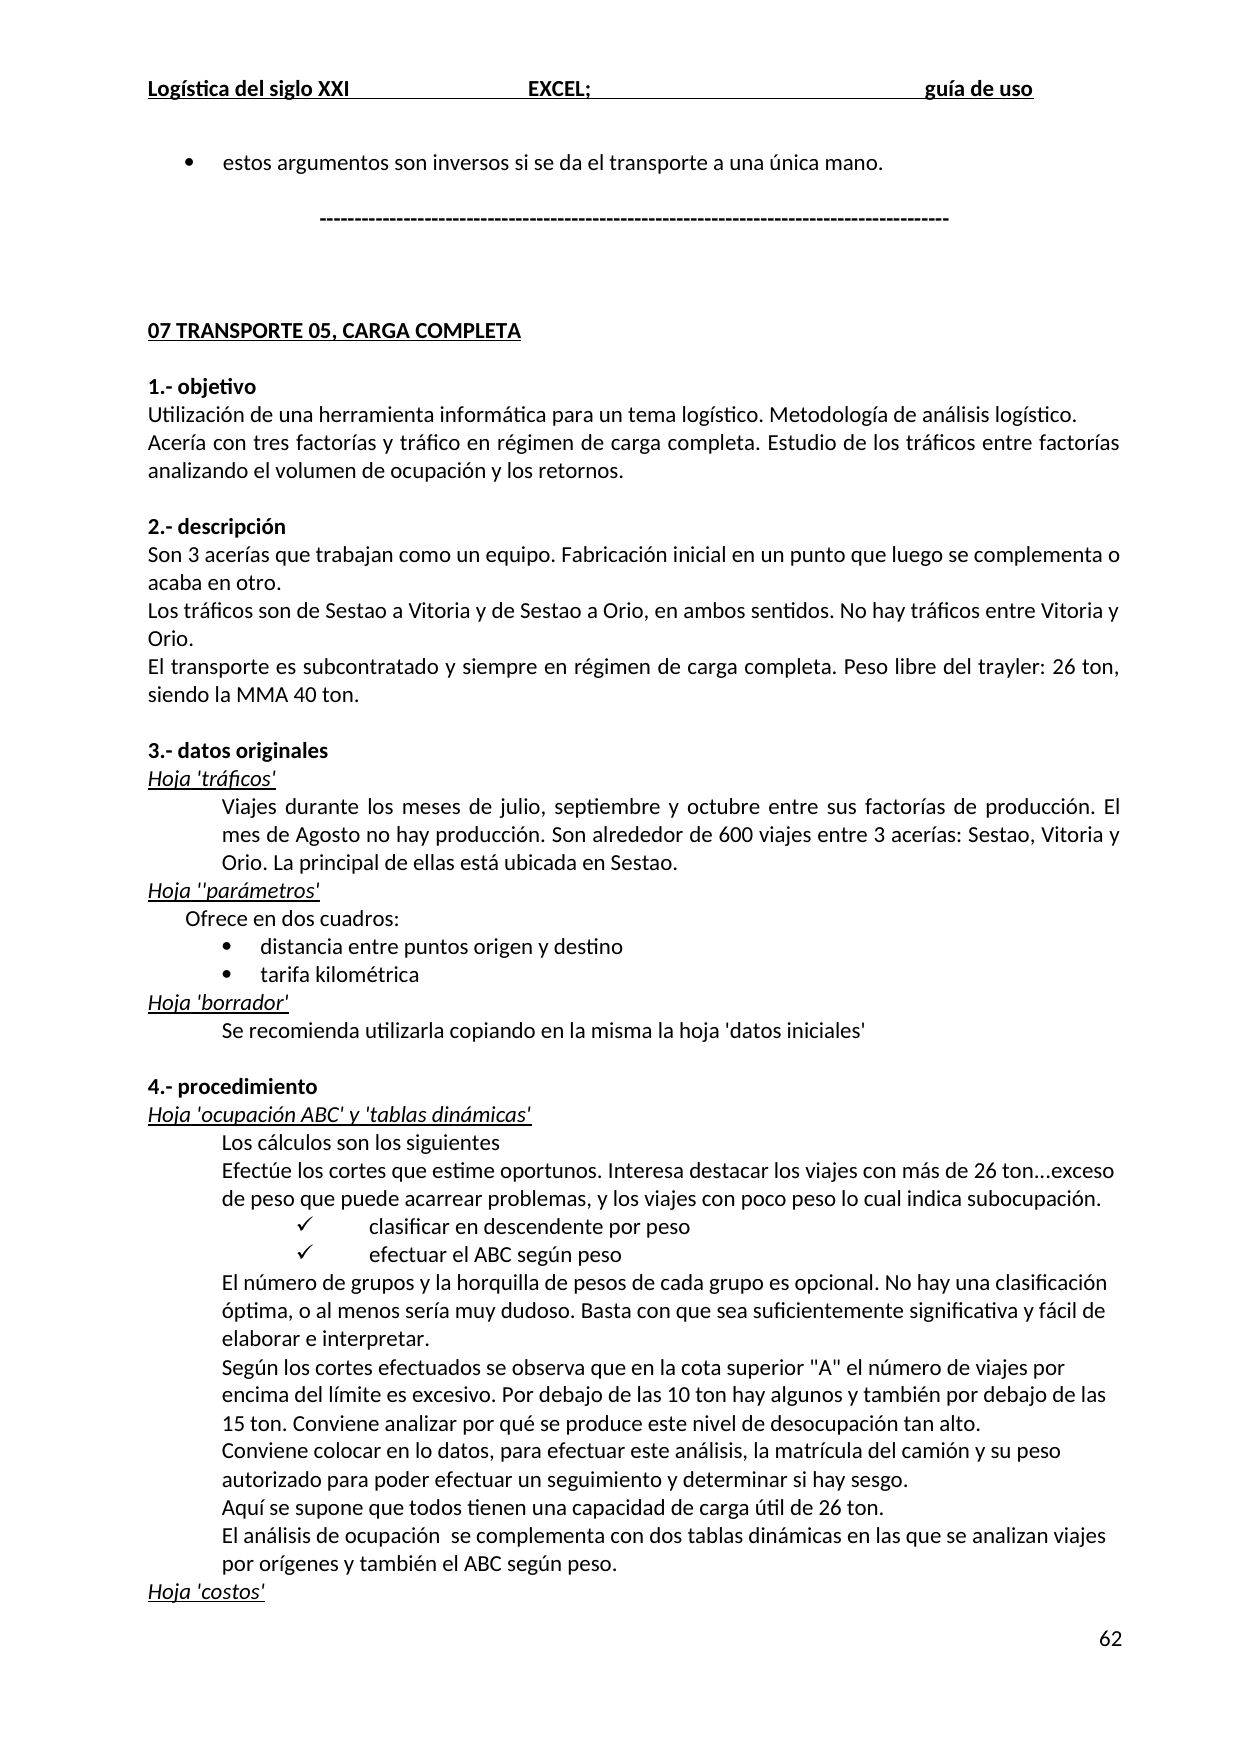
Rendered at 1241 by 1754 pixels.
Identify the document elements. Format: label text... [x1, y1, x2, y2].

text Según los cortes efectuados se observa que en la cota superior "A" el número de viajes por encima del límite es excesivo. Por debajo de las 10 ton hay algunos y también por debajo de las 15 ton. Conviene analizar por qué se produce este nivel de desocupación tan alto. [222, 1353, 1122, 1437]
list 2.- descripción [148, 512, 1122, 540]
text Ofrece en dos cuadros: [185, 904, 1122, 932]
text Viajes durante los meses de julio, septiembre y octubre entre sus factorías de producción. El mes de Agosto no hay producción. Son alrededor de 600 viajes entre 3 acerías: Sestao, Vitoria y Orio. La principal de ellas está ubicada en Sestao. [222, 792, 1122, 876]
text Hoja 'tráficos' [148, 764, 1122, 792]
text Aquí se supone que todos tienen una capacidad de carga útil de 26 ton. [222, 1493, 1122, 1521]
text 07 TRANSPORTE 05, CARGA COMPLETA [148, 316, 1122, 344]
text El transporte es subcontratado y siempre en régimen de carga completa. Peso libre del trayler: 26 ton, siendo la MMA 40 ton. [148, 652, 1122, 708]
list distancia entre puntos origen y destino [223, 932, 1122, 960]
list tarifa kilométrica [223, 960, 1122, 988]
text Utilización de una herramienta informática para un tema logístico. Metodología de análisis logístico. [148, 400, 1122, 428]
list clasificar en descendente por peso [295, 1212, 1122, 1241]
text El número de grupos y la horquilla de pesos de cada grupo es opcional. No hay una clasificación óptima, o al menos sería muy dudoso. Basta con que sea suficientemente significativa y fácil de elaborar e interpretar. [222, 1268, 1122, 1353]
list 1.- objetivo [148, 372, 1122, 400]
text El análisis de ocupación se complementa con dos tablas dinámicas en las que se analizan viajes por orígenes y también el ABC según peso. [222, 1521, 1122, 1577]
text Acería con tres factorías y tráfico en régimen de carga completa. Estudio de los tráficos entre factorías analizando el volumen de ocupación y los retornos. [148, 428, 1122, 484]
text Hoja ''parámetros' [148, 876, 1122, 904]
list estos argumentos son inversos si se da el transporte a una única mano. [185, 148, 1122, 176]
text Los cálculos son los siguientes [222, 1128, 1122, 1156]
text Efectúe los cortes que estime oportunos. Interesa destacar los viajes con más de 26 ton...exceso de peso que puede acarrear problemas, y los viajes con poco peso lo cual indica subocupación. [222, 1156, 1122, 1212]
text Son 3 acerías que trabajan como un equipo. Fabricación inicial en un punto que luego se complementa o acaba en otro. [148, 540, 1122, 596]
text 3.- datos originales [148, 736, 1122, 764]
text Conviene colocar en lo datos, para efectuar este análisis, la matrícula del camión y su peso autorizado para poder efectuar un seguimiento y determinar si hay sesgo. [222, 1437, 1122, 1493]
list efectuar el ABC según peso [295, 1241, 1122, 1268]
text 4.- procedimiento [148, 1072, 1122, 1100]
text Hoja 'borrador' [148, 988, 1122, 1016]
text Hoja 'costos' [148, 1577, 1122, 1605]
text Se recomienda utilizarla copiando en la misma la hoja 'datos iniciales' [222, 1016, 1122, 1044]
text Los tráficos son de Sestao a Vitoria y de Sestao a Orio, en ambos sentidos. No hay tráficos entre Vitoria y Orio. [148, 596, 1122, 652]
text Hoja 'ocupación ABC' y 'tablas dinámicas' [148, 1100, 1122, 1128]
text ------------------------------------------------------------------------------------------ [148, 204, 1122, 232]
